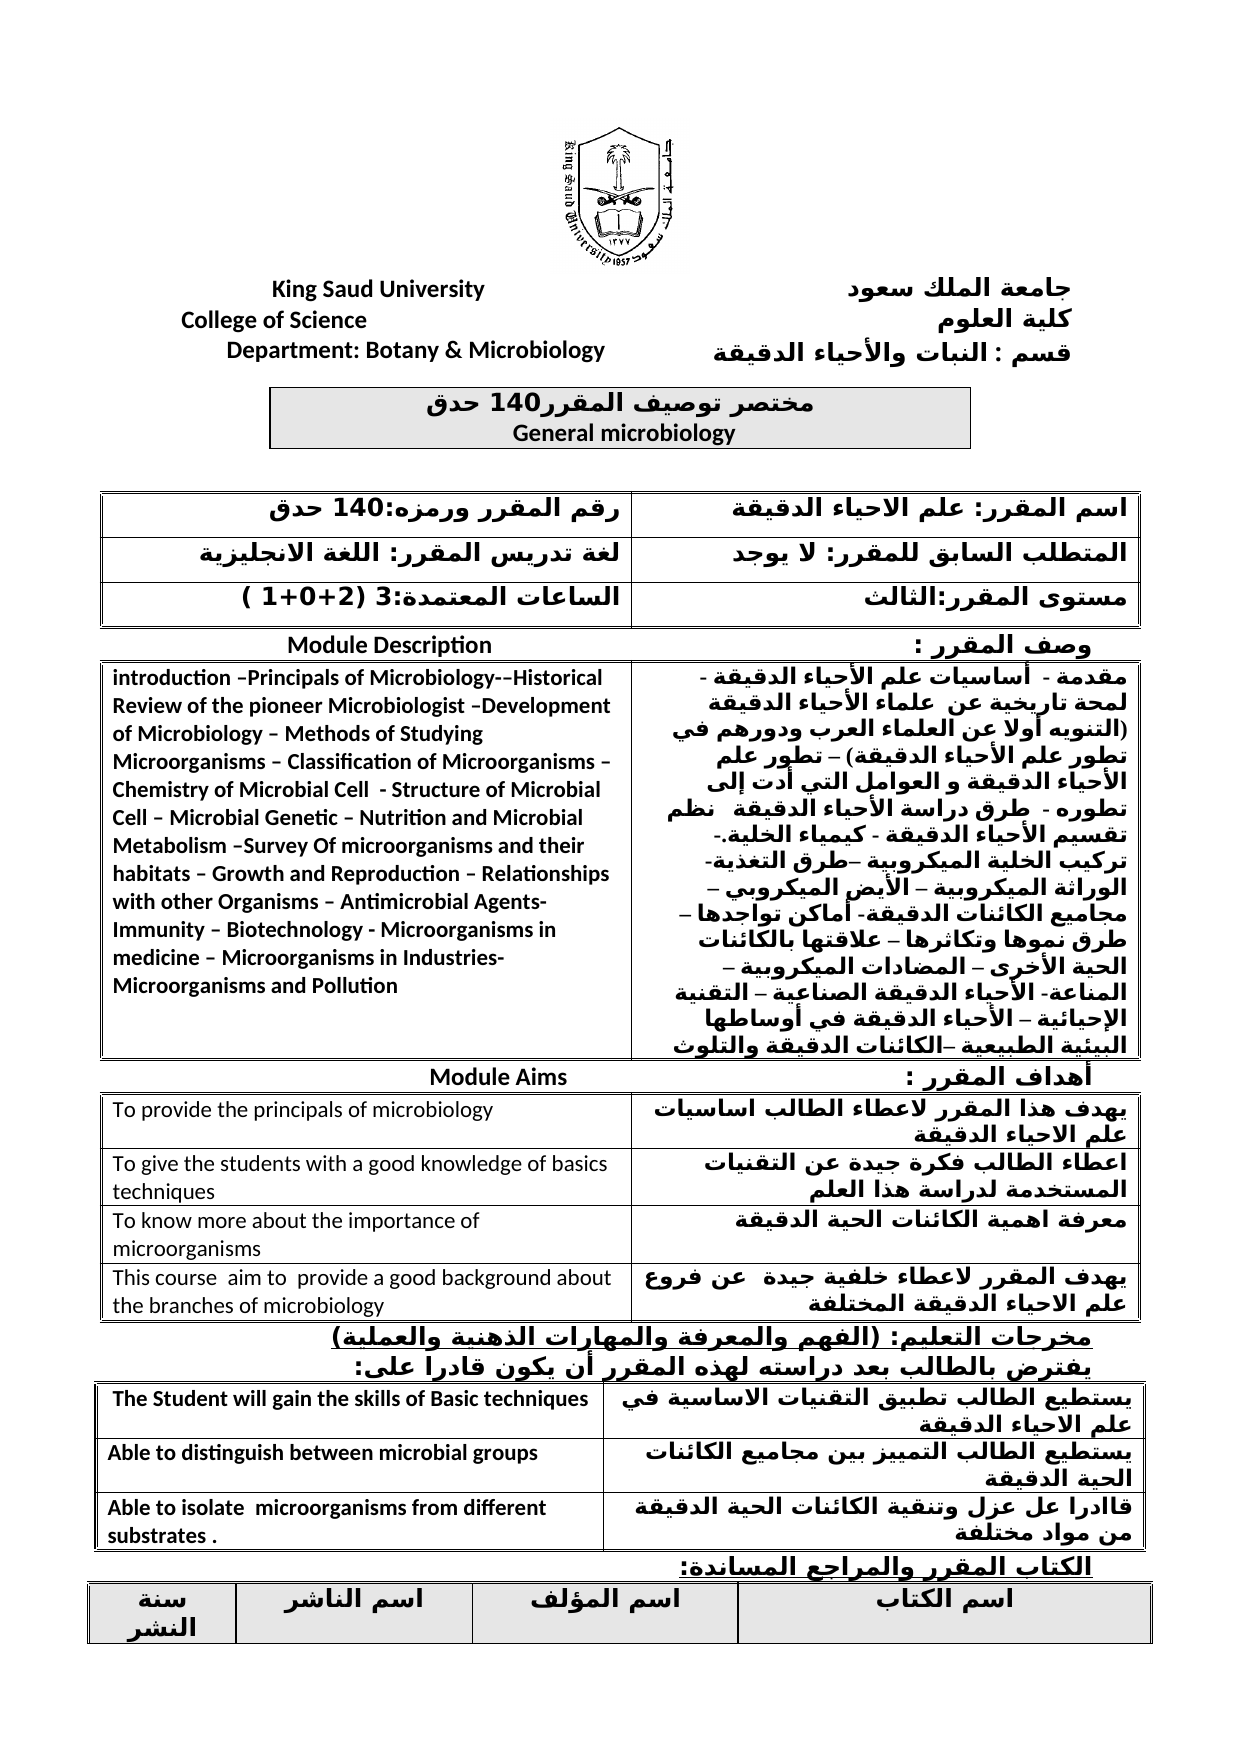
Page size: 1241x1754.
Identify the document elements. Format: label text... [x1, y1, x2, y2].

table_cell قاادرا عل عزل وتنقية الكائنات الحية الدقيقة من مواد مختلفة [604, 1493, 1144, 1549]
table_header اسم الناشر [237, 1584, 472, 1643]
table_cell To know more about the importance of microorganisms [103, 1206, 631, 1262]
table_header The Student will gain the skills of Basic techniques [96, 1384, 603, 1437]
table_header King Saud University [157, 273, 620, 304]
table_header سنة النشر [89, 1584, 235, 1643]
table_cell لغة تدريس المقرر: اللغة الانجليزية [103, 538, 631, 582]
table_header اسم المقرر: علم الاحياء الدقيقة [632, 494, 1139, 537]
table_cell Able to distinguish between microbial groups [98, 1439, 603, 1492]
table_cell To give the students with a good knowledge of basics techniques [103, 1149, 631, 1205]
text وصف المقرر : Module Description [148, 629, 1092, 660]
table_header رقم المقرر ورمزه:140 حدق [101, 494, 631, 537]
table_cell Department: Botany & Microbiology [157, 334, 620, 368]
table_header مقدمة - أساسيات علم الأحياء الدقيقة - لمحة تاريخية عن علماء الأحياء الدقيقة (التنويه أولا عن العلماء العرب ودورهم في تطور علم الأحياء الدقيقة) – تطور علم الأحياء الدقيقة و العوامل التي أدت إلى تطوره - طرق دراسة الأحياء الدقيقة نظم تقسيم الأحياء الدقيقة - كيمياء الخلية.- تركيب الخلية الميكروبية –طرق التغذية- الوراثة الميكروبية – الأيض الميكروبي – مجاميع الكائنات الدقيقة- أماكن تواجدها –طرق نموها وتكاثرها – علاقتها بالكائنات الحية الأخرى – المضادات الميكروبية – المناعة- الأحياء الدقيقة الصناعية – التقنية الإحيائية – الأحياء الدقيقة في أوساطها البيئية الطبيعية –الكائنات الدقيقة والتلوث [632, 663, 1139, 1058]
table_header اسم الكتاب [739, 1582, 1152, 1643]
table_header introduction –Principals of Microbiology-–Historical Review of the pioneer Microbiologist –Development of Microbiology – Methods of Studying Microorganisms – Classification of Microorganisms – Chemistry of Microbial Cell - Structure of Microbial Cell – Microbial Genetic – Nutrition and Microbial Metabolism –Survey Of microorganisms and their habitats – Growth and Reproduction – Relationships with other Organisms – Antimicrobial Agents-Immunity – Biotechnology - Microorganisms in medicine – Microorganisms in Industries- Microorganisms and Pollution [101, 663, 631, 1058]
table_header مختصر توصيف المقرر140 حدق General microbiology [271, 388, 970, 448]
table_cell معرفة اهمية الكائنات الحية الدقيقة [632, 1206, 1138, 1262]
table_cell المتطلب السابق للمقرر: لا يوجد [632, 538, 1138, 582]
table_header To provide the principals of microbiology [101, 1095, 631, 1148]
table_header يستطيع الطالب تطبيق التقنيات الاساسية في علم الاحياء الدقيقة [604, 1384, 1144, 1437]
text يفترض بالطالب بعد دراسته لهذه المقرر أن يكون قادرا على: [148, 1352, 1092, 1381]
table_cell College of Science [157, 304, 620, 334]
picture [550, 118, 690, 274]
table_cell يستطيع الطالب التمييز بين مجاميع الكائنات الحية الدقيقة [604, 1439, 1143, 1492]
table_cell Able to isolate microorganisms from different substrates . [96, 1493, 603, 1549]
table_header جامعة الملك سعود [620, 273, 1083, 304]
table_header اسم المؤلف [473, 1584, 737, 1643]
table_cell قسم : النبات والأحياء الدقيقة [620, 334, 1083, 368]
text مخرجات التعليم: (الفهم والمعرفة والمهارات الذهنية والعملية) [148, 1323, 1092, 1352]
table_cell مستوى المقرر:الثالث [632, 583, 1139, 626]
table_cell الساعات المعتمدة:3 (2+0+1 ) [101, 583, 631, 626]
table_header يهدف هذا المقرر لاعطاء الطالب اساسيات علم الاحياء الدقيقة [632, 1095, 1139, 1148]
text أهداف المقرر : Module Aims [148, 1061, 1092, 1092]
table_cell كلية العلوم [620, 304, 1083, 334]
table_cell This course aim to provide a good background about the branches of microbiology [101, 1264, 631, 1319]
table_cell يهدف المقرر لاعطاء خلفية جيدة عن فروع علم الاحياء الدقيقة المختلفة [632, 1264, 1139, 1319]
text الكتاب المقرر والمراجع المساندة: [148, 1552, 1092, 1581]
table_cell اعطاء الطالب فكرة جيدة عن التقنيات المستخدمة لدراسة هذا العلم [632, 1149, 1138, 1205]
